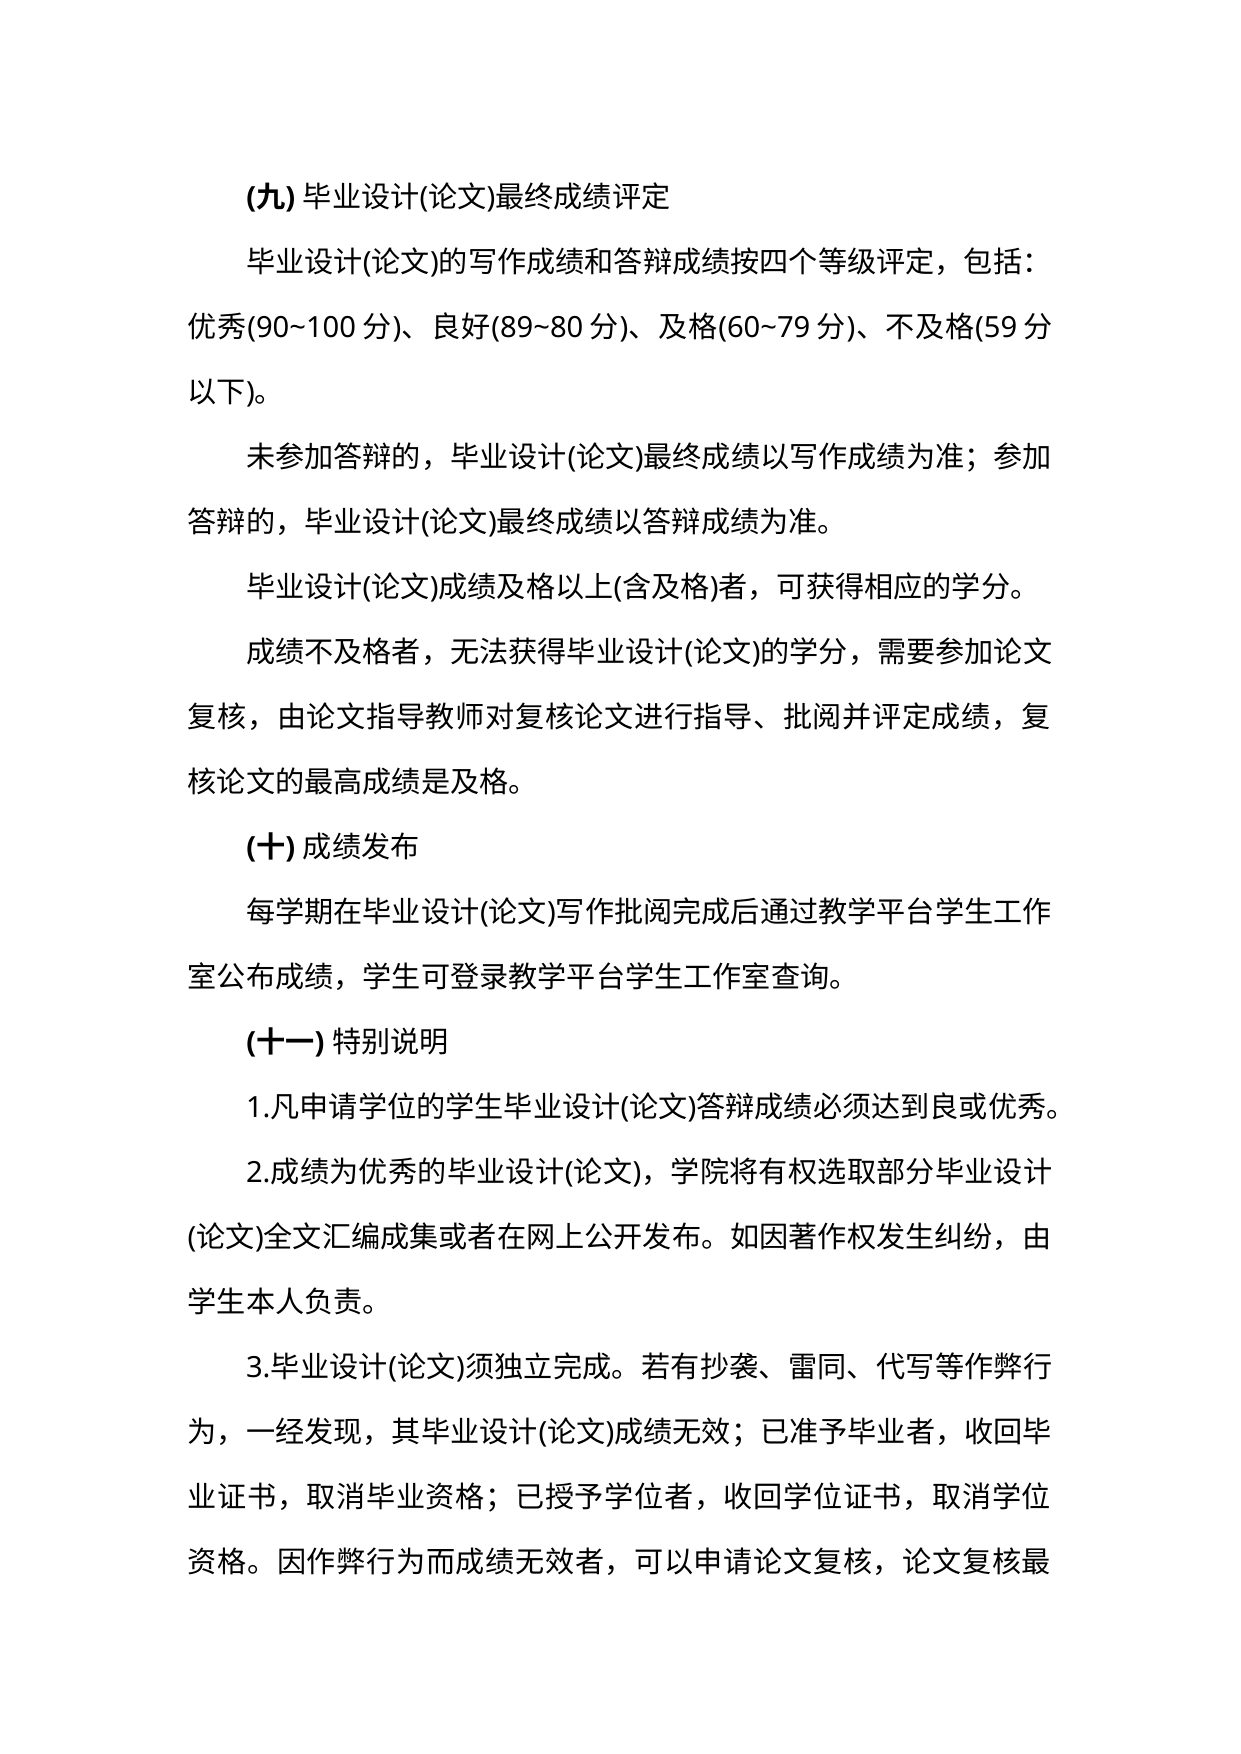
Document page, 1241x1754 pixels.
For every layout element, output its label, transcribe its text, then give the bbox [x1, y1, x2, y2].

text 毕业设计(论文)成绩及格以上(含及格)者，可获得相应的学分。 [187, 552, 1053, 617]
text (九) 毕业设计(论文)最终成绩评定 [187, 162, 1053, 227]
text 未参加答辩的，毕业设计(论文)最终成绩以写作成绩为准；参加答辩的，毕业设计(论文)最终成绩以答辩成绩为准。 [187, 422, 1053, 552]
text (十一) 特别说明 [187, 1007, 1053, 1072]
text 1.凡申请学位的学生毕业设计(论文)答辩成绩必须达到良或优秀。 [187, 1072, 1053, 1137]
text 成绩不及格者，无法获得毕业设计(论文)的学分，需要参加论文复核，由论文指导教师对复核论文进行指导、批阅并评定成绩，复核论文的最高成绩是及格。 [187, 617, 1053, 812]
text (十) 成绩发布 [187, 812, 1053, 877]
text 2.成绩为优秀的毕业设计(论文)，学院将有权选取部分毕业设计(论文)全文汇编成集或者在网上公开发布。如因著作权发生纠纷，由学生本人负责。 [187, 1137, 1053, 1332]
text 毕业设计(论文)的写作成绩和答辩成绩按四个等级评定，包括：优秀(90~100分)、良好(89~80分)、及格(60~79分)、不及格(59分以下)。 [187, 227, 1053, 422]
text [187, 1332, 1053, 1592]
text 每学期在毕业设计(论文)写作批阅完成后通过教学平台学生工作室公布成绩，学生可登录教学平台学生工作室查询。 [187, 877, 1053, 1007]
